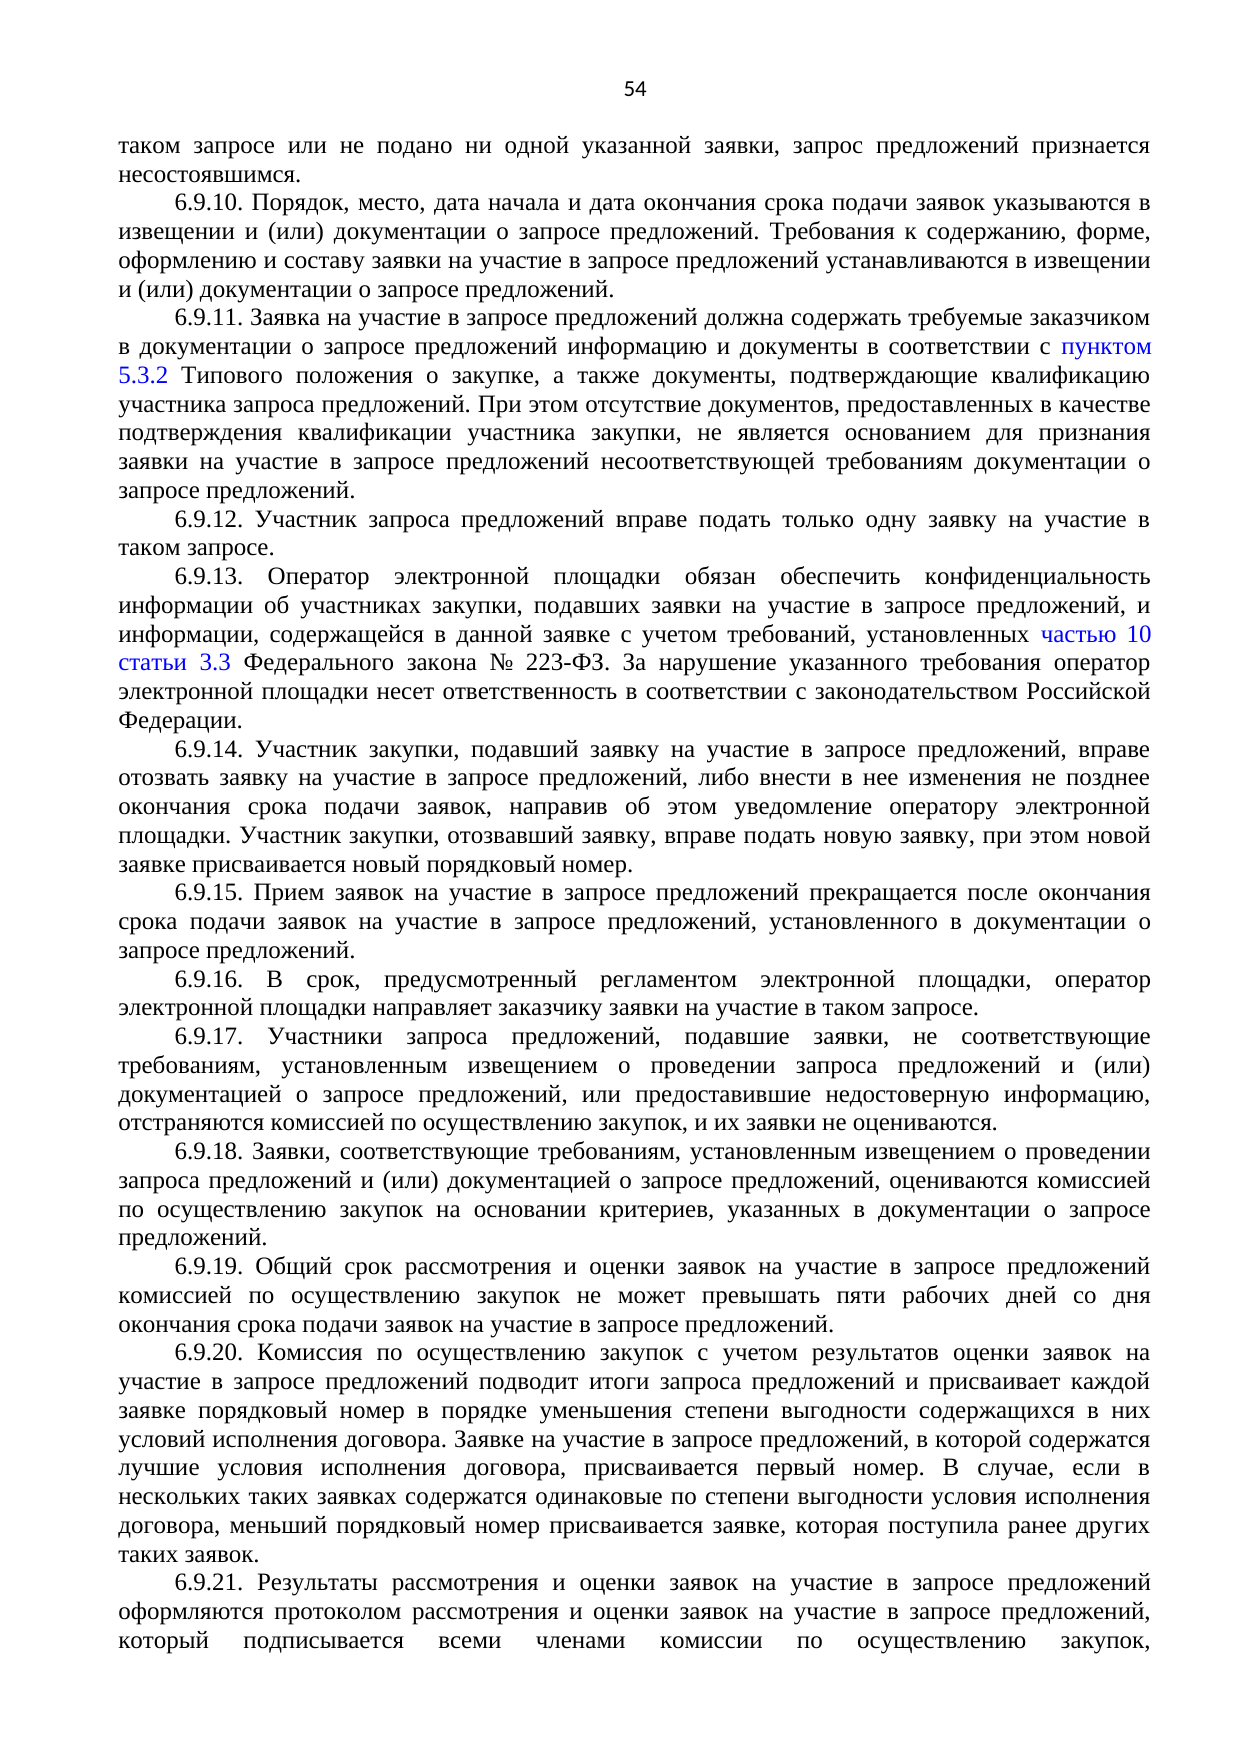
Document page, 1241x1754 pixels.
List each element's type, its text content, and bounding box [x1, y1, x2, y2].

text 6.9.17. Участники запроса предложений, подавшие заявки, не соответствующие требованиям, установленным извещением о проведении запроса предложений и (или) документацией о запросе предложений, или предоставившие недостоверную информацию, отстраняются комиссией по осуществлению закупок, и их заявки не оцениваются. [118, 1021, 1152, 1136]
text 6.9.12. Участник запроса предложений вправе подать только одну заявку на участие в таком запросе. [118, 504, 1152, 561]
text 6.9.13. Оператор электронной площадки обязан обеспечить конфиденциальность информации об участниках закупки, подавших заявки на участие в запросе предложений, и информации, содержащейся в данной заявке с учетом требований, установленных частью 10 статьи 3.3 Федерального закона № 223-ФЗ. За нарушение указанного требования оператор электронной площадки несет ответственность в соответствии с законодательством Российской Федерации. [118, 561, 1152, 734]
text 6.9.14. Участник закупки, подавший заявку на участие в запросе предложений, вправе отозвать заявку на участие в запросе предложений, либо внести в нее изменения не позднее окончания срока подачи заявок, направив об этом уведомление оператору электронной площадки. Участник закупки, отозвавший заявку, вправе подать новую заявку, при этом новой заявке присваивается новый порядковый номер. [118, 734, 1152, 877]
text 6.9.19. Общий срок рассмотрения и оценки заявок на участие в запросе предложений комиссией по осуществлению закупок не может превышать пяти рабочих дней со дня окончания срока подачи заявок на участие в запросе предложений. [118, 1251, 1152, 1337]
text 6.9.11. Заявка на участие в запросе предложений должна содержать требуемые заказчиком в документации о запросе предложений информацию и документы в соответствии с пунктом 5.3.2 Типового положения о закупке, а также документы, подтверждающие квалификацию участника запроса предложений. При этом отсутствие документов, предоставленных в качестве подтверждения квалификации участника закупки, не является основанием для признания заявки на участие в запросе предложений несоответствующей требованиям документации о запросе предложений. [118, 302, 1152, 504]
text 6.9.20. Комиссия по осуществлению закупок с учетом результатов оценки заявок на участие в запросе предложений подводит итоги запроса предложений и присваивает каждой заявке порядковый номер в порядке уменьшения степени выгодности содержащихся в них условий исполнения договора. Заявке на участие в запросе предложений, в которой содержатся лучшие условия исполнения договора, присваивается первый номер. В случае, если в нескольких таких заявках содержатся одинаковые по степени выгодности условия исполнения договора, меньший порядковый номер присваивается заявке, которая поступила ранее других таких заявок. [118, 1337, 1152, 1567]
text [118, 1567, 1152, 1654]
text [118, 130, 1152, 187]
text 6.9.18. Заявки, соответствующие требованиям, установленным извещением о проведении запроса предложений и (или) документацией о запросе предложений, оцениваются комиссией по осуществлению закупок на основании критериев, указанных в документации о запросе предложений. [118, 1136, 1152, 1251]
text 6.9.16. В срок, предусмотренный регламентом электронной площадки, оператор электронной площадки направляет заказчику заявки на участие в таком запросе. [118, 964, 1152, 1021]
text 6.9.10. Порядок, место, дата начала и дата окончания срока подачи заявок указываются в извещении и (или) документации о запросе предложений. Требования к содержанию, форме, оформлению и составу заявки на участие в запросе предложений устанавливаются в извещении и (или) документации о запросе предложений. [118, 187, 1152, 302]
text 6.9.15. Прием заявок на участие в запросе предложений прекращается после окончания срока подачи заявок на участие в запросе предложений, установленного в документации о запросе предложений. [118, 877, 1152, 964]
